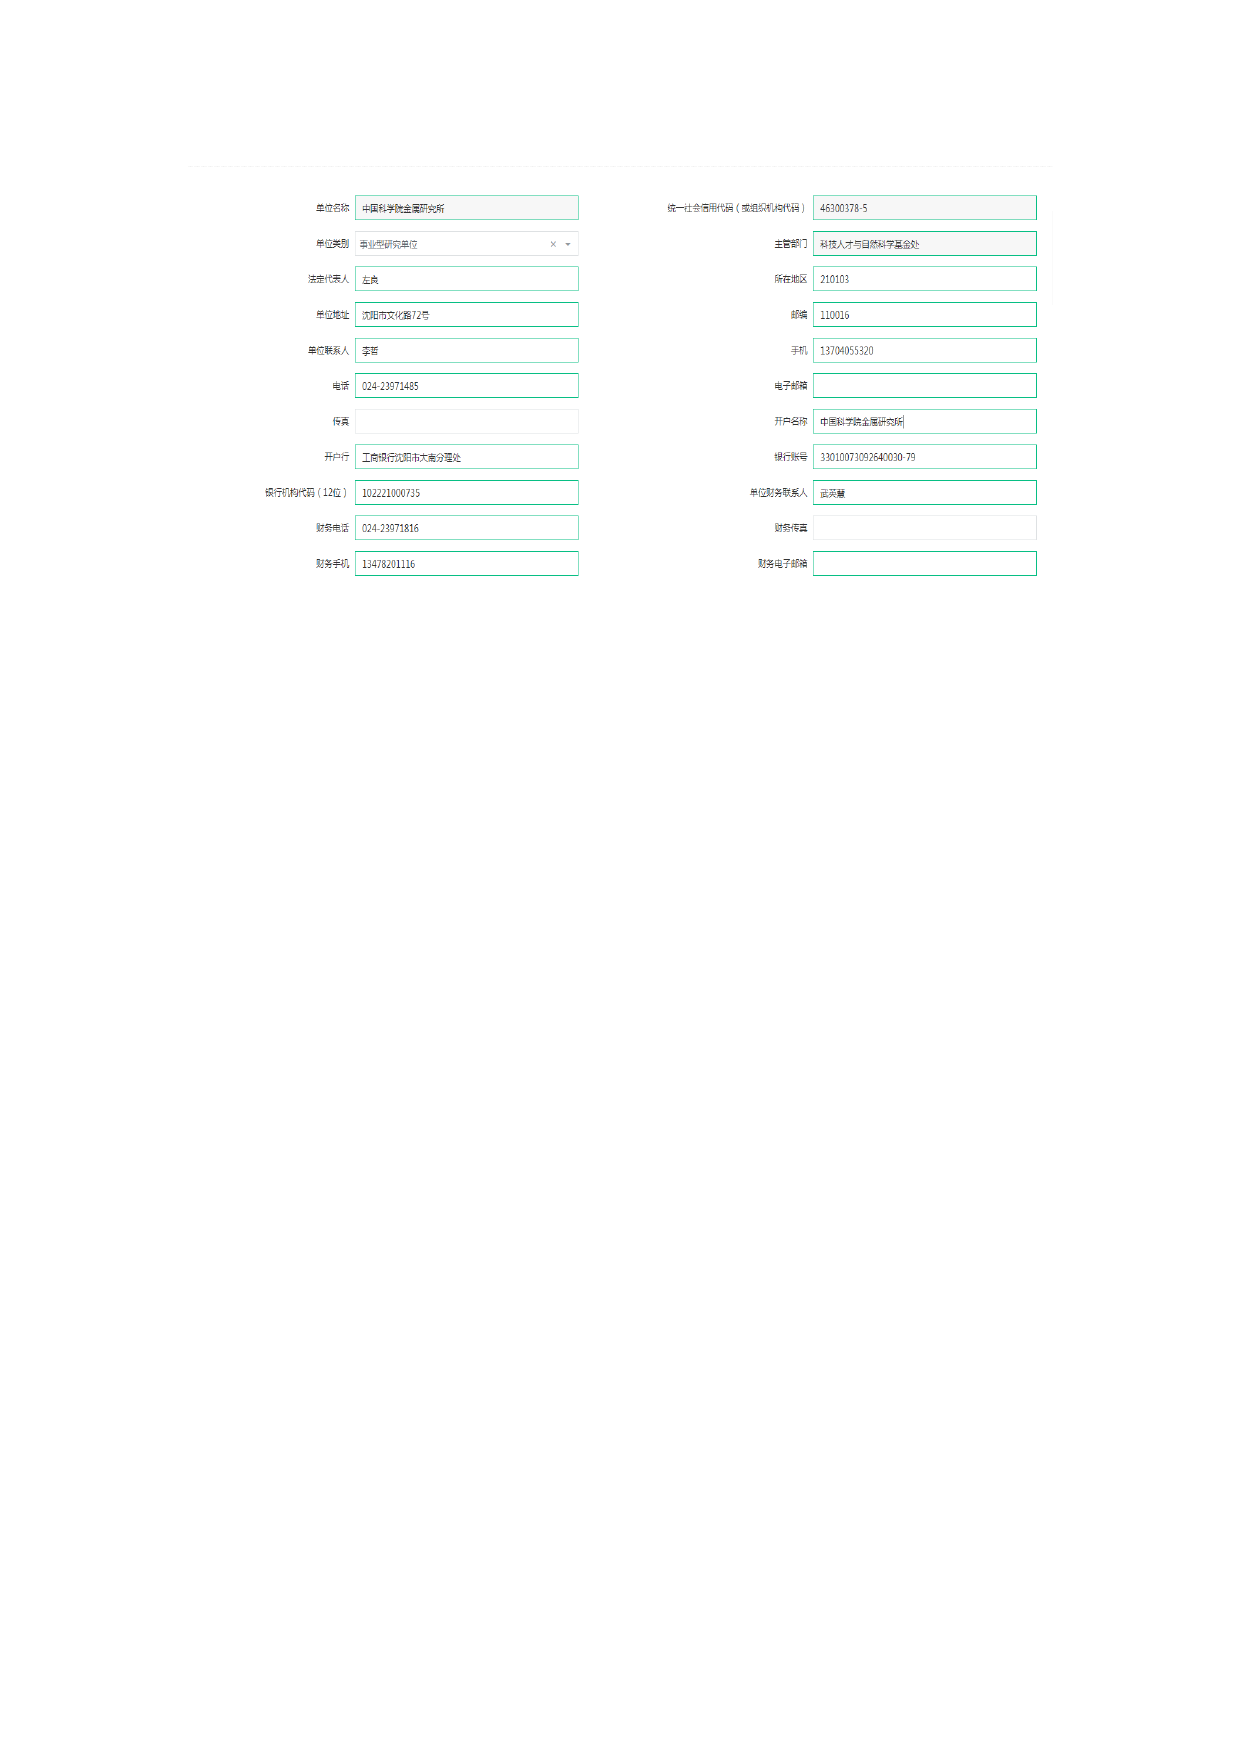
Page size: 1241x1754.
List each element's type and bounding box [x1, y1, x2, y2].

picture [187, 162, 1053, 598]
